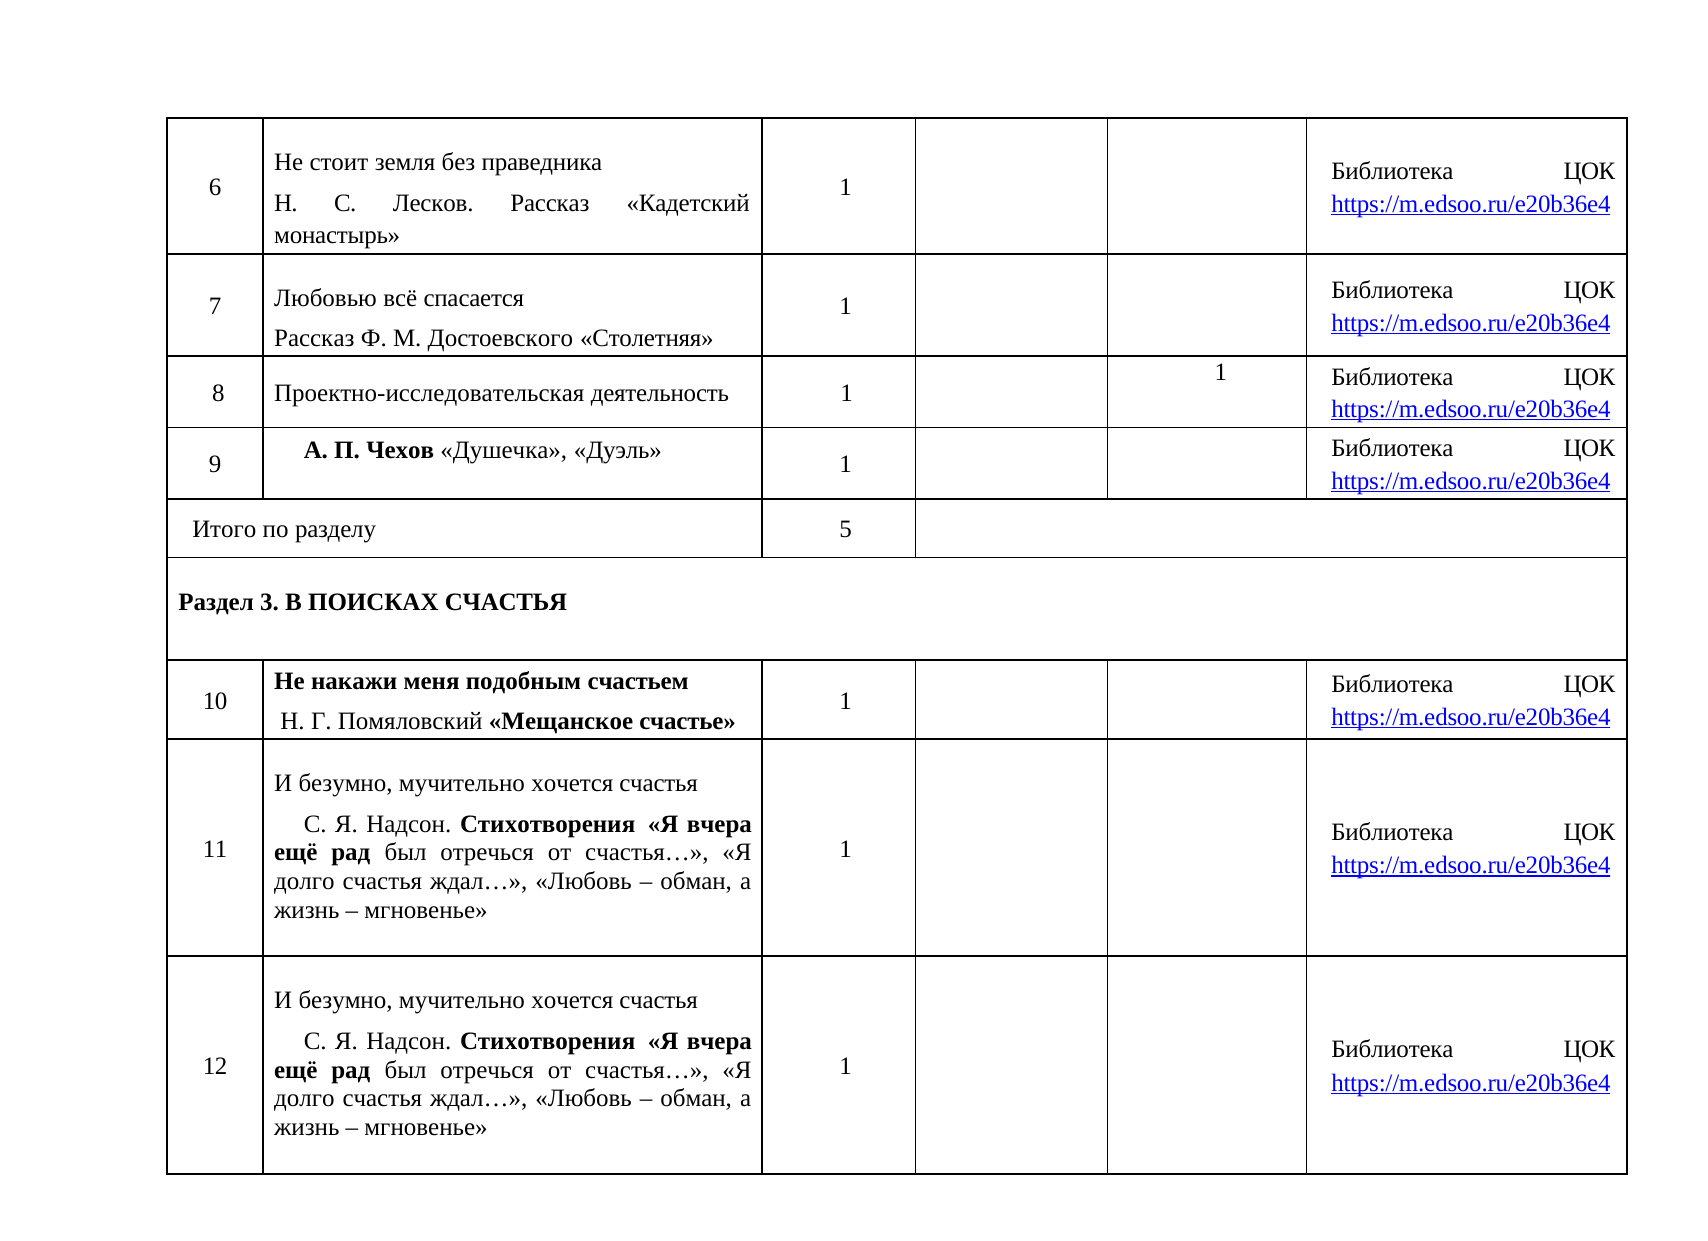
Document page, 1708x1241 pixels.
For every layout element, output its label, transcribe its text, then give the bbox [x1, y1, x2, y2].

table_cell [916, 740, 1107, 955]
table_cell [1108, 428, 1306, 498]
table_cell Любовью всё спасается Рассказ Ф. М. Достоевского «Столетняя» [264, 255, 761, 355]
table_cell Проектно-исследовательская деятельность [264, 357, 761, 427]
table_cell Итого по разделу [168, 500, 761, 557]
table_cell 1 [763, 957, 915, 1173]
table_cell [1108, 255, 1306, 355]
table_header 1 [763, 119, 915, 253]
table_cell [916, 500, 1626, 557]
table_cell 10 [168, 661, 262, 738]
table_cell А. П. Чехов «Душечка», «Дуэль» [264, 428, 761, 498]
table_cell [1108, 957, 1306, 1173]
table_header Библиотека ЦОК https://m.edsoo.ru/e20b36e4 [1307, 119, 1626, 253]
table_header 6 [168, 119, 262, 253]
table_cell 1 [763, 740, 915, 955]
table_cell [916, 428, 1107, 498]
table_cell 8 [168, 357, 262, 427]
table_cell 1 [763, 428, 915, 498]
table_cell [916, 357, 1107, 427]
table_header Не стоит земля без праведника Н. С. Лесков. Рассказ «Кадетский монастырь» [264, 119, 761, 253]
table_cell Библиотека ЦОК https://m.edsoo.ru/e20b36e4 [1307, 740, 1626, 955]
table_cell И безумно, мучительно хочется счастья С. Я. Надсон. Стихотворения «Я вчера ещё рад был отречься от счастья…», «Я долго счастья ждал…», «Любовь – обман, а жизнь – мгновенье» [264, 957, 761, 1173]
table_cell [916, 957, 1107, 1173]
table_cell 11 [168, 740, 262, 955]
table_header [1108, 119, 1306, 253]
table_cell Библиотека ЦОК https://m.edsoo.ru/e20b36e4 [1307, 661, 1626, 738]
table_cell [1108, 661, 1306, 738]
table_cell [916, 661, 1107, 738]
table_cell 1 [763, 357, 915, 427]
table_cell 1 [763, 255, 915, 355]
table_header [916, 119, 1107, 253]
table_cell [1307, 957, 1626, 1173]
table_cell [1307, 255, 1626, 355]
table_cell 12 [168, 957, 262, 1173]
table_cell 5 [763, 500, 915, 557]
table_cell И безумно, мучительно хочется счастья С. Я. Надсон. Стихотворения «Я вчера ещё рад был отречься от счастья…», «Я долго счастья ждал…», «Любовь – обман, а жизнь – мгновенье» [264, 740, 761, 955]
table_cell Библиотека ЦОК https://m.edsoo.ru/e20b36e4 [1307, 357, 1626, 427]
table_cell Раздел 3. В ПОИСКАХ СЧАСТЬЯ [168, 558, 1626, 659]
table_cell 9 [168, 428, 262, 498]
table_cell Не накажи меня подобным счастьем Н. Г. Помяловский «Мещанское счастье» [264, 661, 761, 738]
table_cell 1 [763, 661, 915, 738]
table_cell [916, 255, 1107, 355]
table_cell [1108, 740, 1306, 955]
table_cell 1 [1108, 357, 1306, 427]
table_cell 7 [168, 255, 262, 355]
table_cell Библиотека ЦОК https://m.edsoo.ru/e20b36e4 [1307, 428, 1626, 498]
